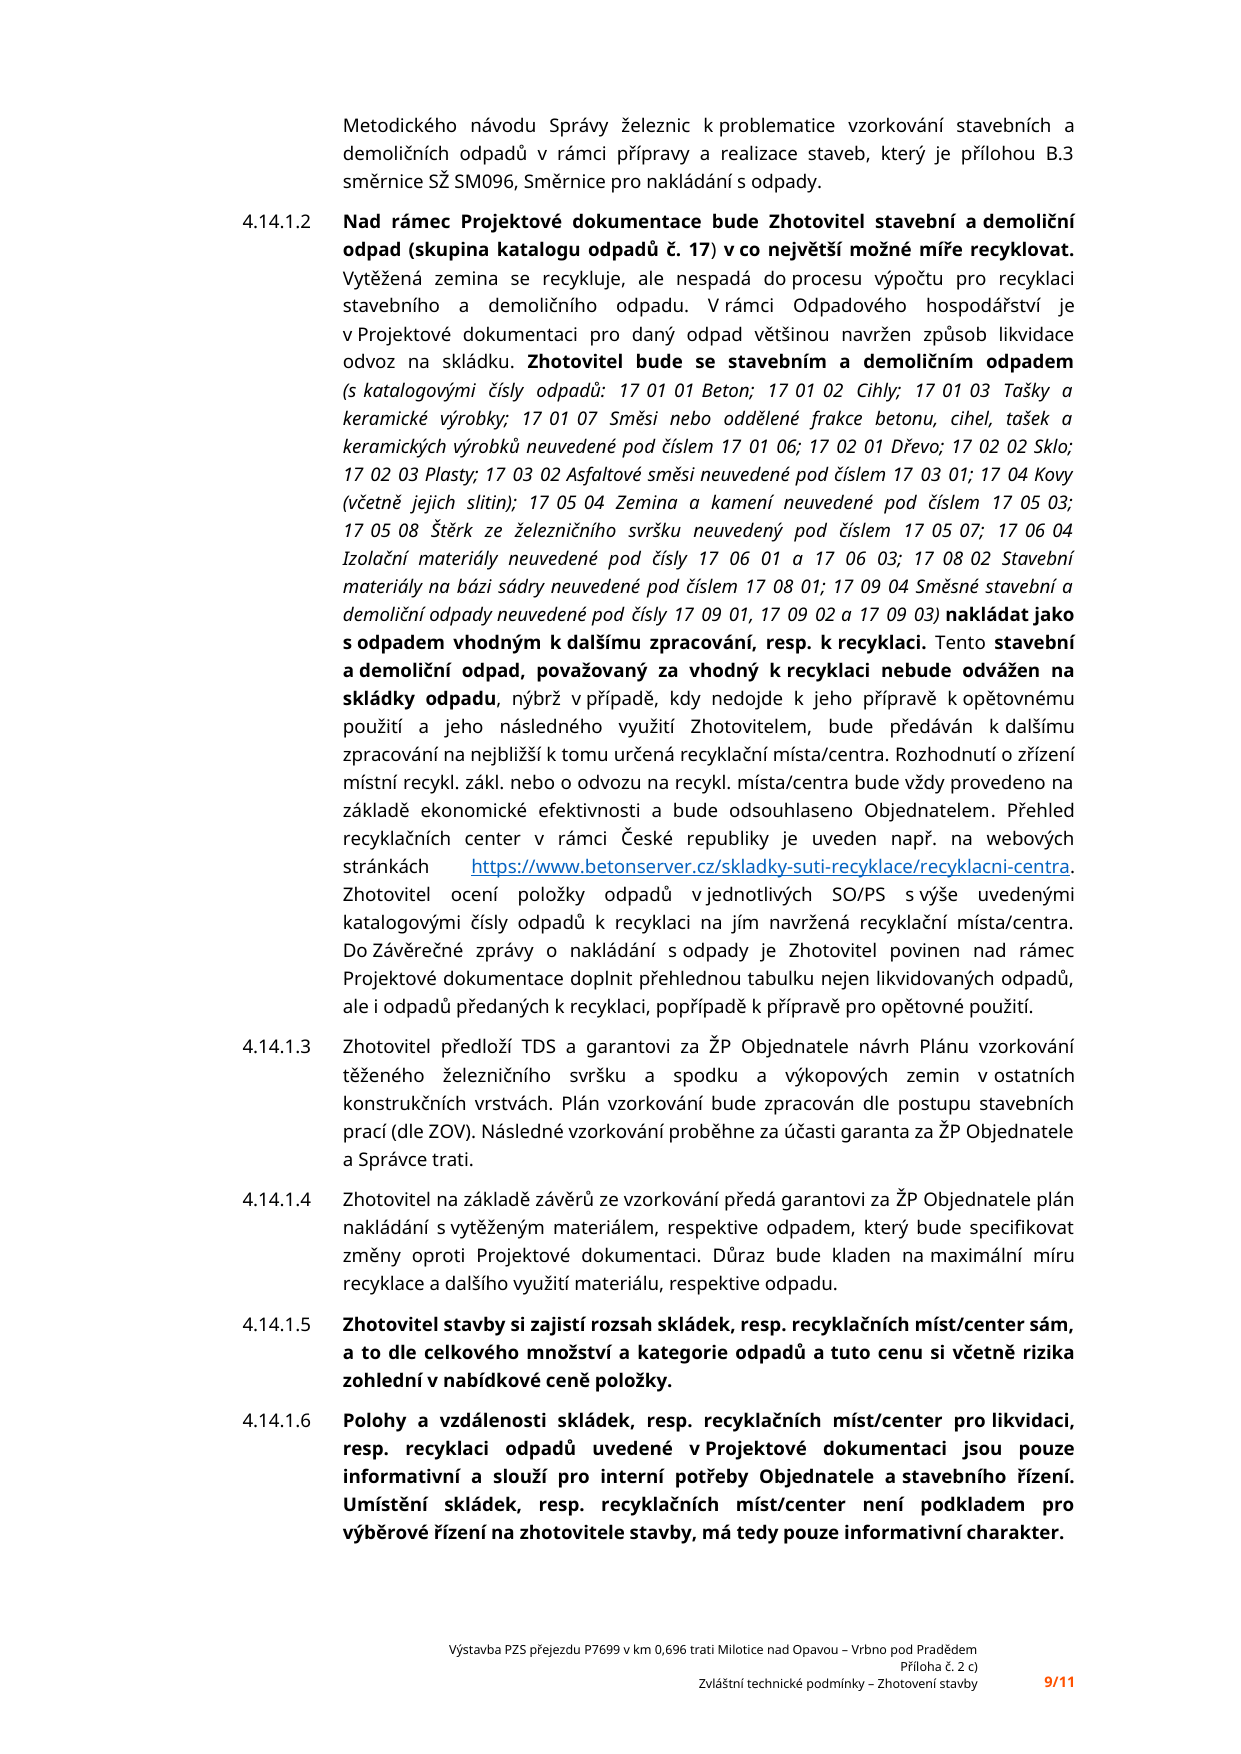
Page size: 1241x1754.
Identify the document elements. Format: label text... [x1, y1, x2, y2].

text Nad rámec Projektové dokumentace bude Zhotovitel stavební a demoliční odpad (skupina katalogu odpadů č. 17) v co největší možné míře recyklovat. Vytěžená zemina se recykluje, ale nespadá do procesu výpočtu pro recyklaci stavebního a demoličního odpadu. V rámci Odpadového hospodářství je v Projektové dokumentaci pro daný odpad většinou navržen způsob likvidace odvoz na skládku. Zhotovitel bude se stavebním a demoličním odpadem (s katalogovými čísly odpadů: 17 01 01 Beton; 17 01 02 Cihly; 17 01 03 Tašky a keramické výrobky; 17 01 07 Směsi nebo oddělené frakce betonu, cihel, tašek a keramických výrobků neuvedené pod číslem 17 01 06; 17 02 01 Dřevo; 17 02 02 Sklo; 17 02 03 Plasty; 17 03 02 Asfaltové směsi neuvedené pod číslem 17 03 01; 17 04 Kovy (včetně jejich slitin); 17 05 04 Zemina a kamení neuvedené pod číslem 17 05 03; 17 05 08 Štěrk ze železničního svršku neuvedený pod číslem 17 05 07; 17 06 04 Izolační materiály neuvedené pod čísly 17 06 01 a 17 06 03; 17 08 02 Stavební materiály na bázi sádry neuvedené pod číslem 17 08 01; 17 09 04 Směsné stavební a demoliční odpady neuvedené pod čísly 17 09 01, 17 09 02 a 17 09 03) nakládat jako s odpadem vhodným k dalšímu zpracování, resp. k recyklaci. Tento stavební a demoliční odpad, považovaný za vhodný k recyklaci nebude odvážen na skládky odpadu, nýbrž v případě, kdy nedojde k jeho přípravě k opětovnému použití a jeho následného využití Zhotovitelem, bude předáván k dalšímu zpracování na nejbližší k tomu určená recyklační místa/centra. Rozhodnutí o zřízení místní recykl. zákl. nebo o odvozu na recykl. místa/centra bude vždy provedeno na základě ekonomické efektivnosti a bude odsouhlaseno Objednatelem. Přehled recyklačních center v rámci České republiky je uveden např. na webových stránkách https://www.betonserver.cz/skladky-suti-recyklace/recyklacni-centra. Zhotovitel ocení položky odpadů v jednotlivých SO/PS s výše uvedenými katalogovými čísly odpadů k recyklaci na jím navržená recyklační místa/centra. Do Závěrečné zprávy o nakládání s odpady je Zhotovitel povinen nad rámec Projektové dokumentace doplnit přehlednou tabulku nejen likvidovaných odpadů, ale i odpadů předaných k recyklaci, popřípadě k přípravě pro opětovné použití. [242, 209, 1075, 1019]
text Zhotovitel na základě závěrů ze vzorkování předá garantovi za ŽP Objednatele plán nakládání s vytěženým materiálem, respektive odpadem, který bude specifikovat změny oproti Projektové dokumentaci. Důraz bude kladen na maximální míru recyklace a dalšího využití materiálu, respektive odpadu. [242, 1186, 1075, 1296]
text Zhotovitel předloží TDS a garantovi za ŽP Objednatele návrh Plánu vzorkování těženého železničního svršku a spodku a výkopových zemin v ostatních konstrukčních vrstvách. Plán vzorkování bude zpracován dle postupu stavebních prací (dle ZOV). Následné vzorkování proběhne za účasti garanta za ŽP Objednatele a Správce trati. [242, 1034, 1075, 1171]
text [242, 112, 1075, 194]
text Polohy a vzdálenosti skládek, resp. recyklačních míst/center pro likvidaci, resp. recyklaci odpadů uvedené v Projektové dokumentaci jsou pouze informativní a slouží pro interní potřeby Objednatele a stavebního řízení. Umístění skládek, resp. recyklačních míst/center není podkladem pro výběrové řízení na zhotovitele stavby, má tedy pouze informativní charakter. [242, 1408, 1075, 1545]
text Zhotovitel stavby si zajistí rozsah skládek, resp. recyklačních míst/center sám, a to dle celkového množství a kategorie odpadů a tuto cenu si včetně rizika zohlední v nabídkové ceně položky. [242, 1311, 1075, 1393]
